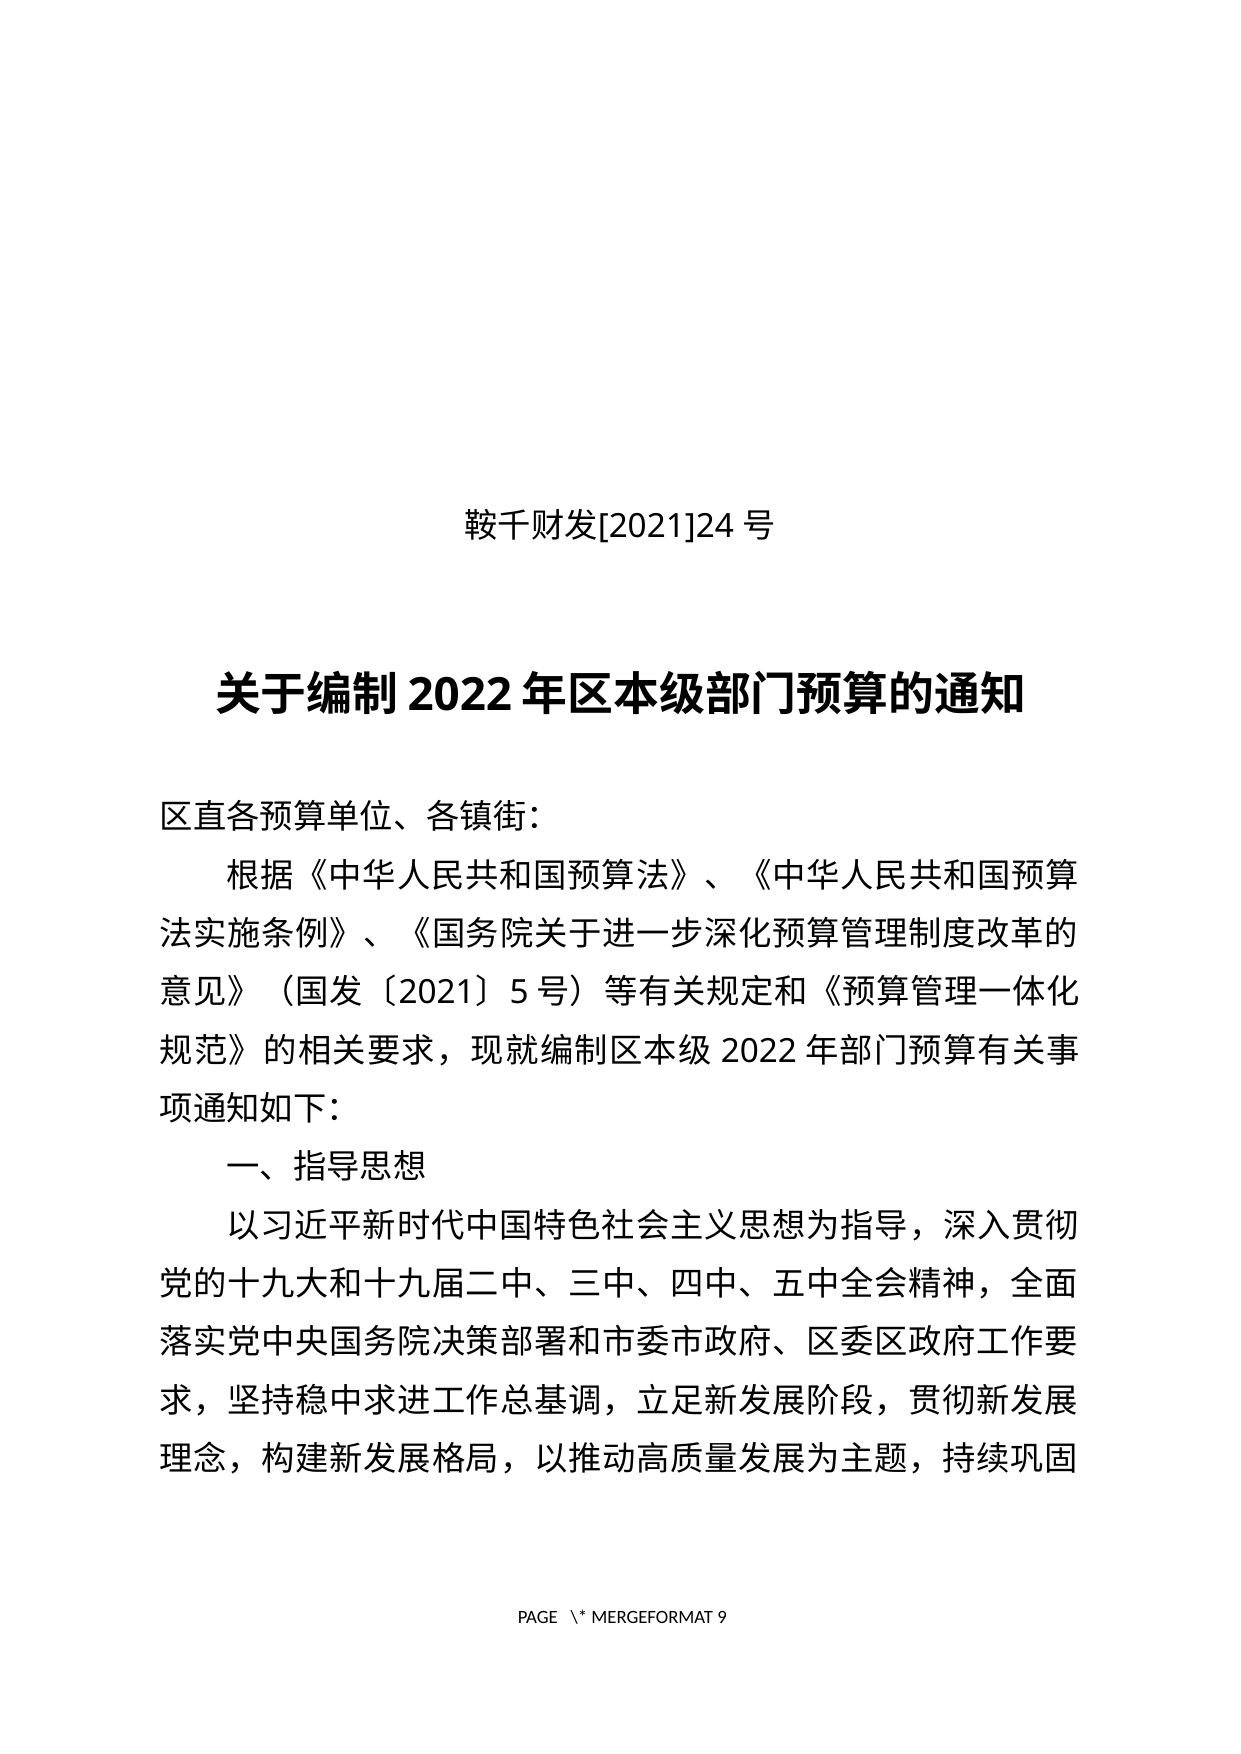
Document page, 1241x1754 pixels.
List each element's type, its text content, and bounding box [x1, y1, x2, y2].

text 根据《中华人民共和国预算法》、《中华人民共和国预算法实施条例》、《国务院关于进一步深化预算管理制度改革的意见》（国发〔2021〕5号）等有关规定和《预算管理一体化规范》的相关要求，现就编制区本级2022年部门预算有关事项通知如下： [159, 841, 1081, 1132]
text 一、指导思想 [159, 1132, 1081, 1191]
text 区直各预算单位、各镇街： [159, 782, 1081, 841]
text 关于编制2022年区本级部门预算的通知 [159, 657, 1081, 724]
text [159, 1191, 1081, 1482]
text 鞍千财发[2021]24 号 [159, 490, 1081, 555]
